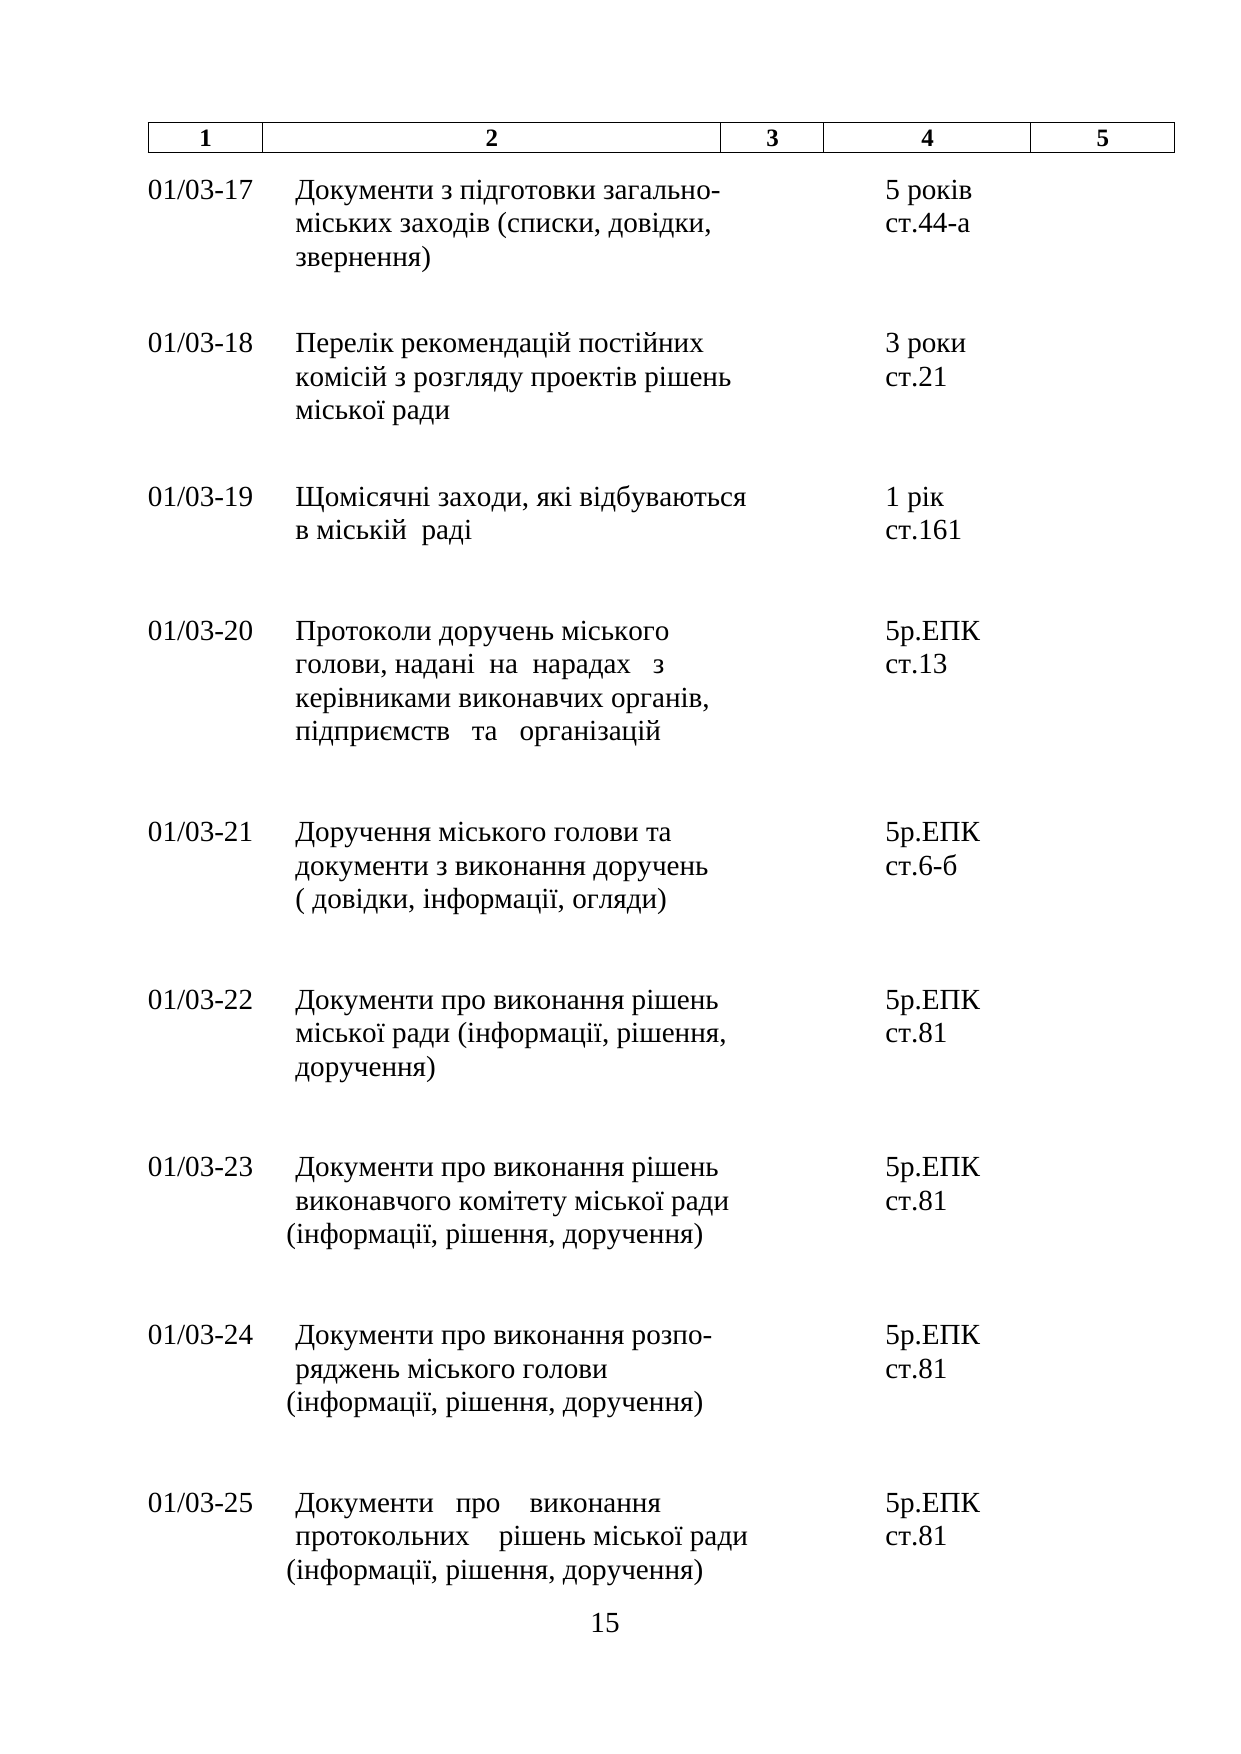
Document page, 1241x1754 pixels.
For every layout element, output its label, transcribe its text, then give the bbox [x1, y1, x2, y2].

text (інформації, рішення, доручення) [148, 1552, 1152, 1586]
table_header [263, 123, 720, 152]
text протокольних рішень міської ради ст.81 [148, 1518, 1152, 1552]
text керівниками виконавчих органів, [148, 680, 1152, 713]
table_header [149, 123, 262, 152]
text 01/03-22 Документи про виконання рішень 5р.ЕПК [148, 982, 1152, 1015]
text голови, надані на нарадах з ст.13 [148, 646, 1152, 680]
text 01/03-17 Документи з підготовки загальнo- 5 років [148, 172, 1152, 206]
text міської ради (інформації, рішення, ст.81 [148, 1015, 1152, 1049]
text підприємств та організацій [148, 713, 1152, 747]
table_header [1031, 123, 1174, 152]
text доручення) [148, 1049, 1152, 1082]
text звернення) [148, 239, 1152, 273]
text ряджень міського голови ст.81 [148, 1351, 1152, 1384]
text 01/03-24 Документи про виконання розпо- 5р.ЕПК [148, 1317, 1152, 1351]
text міських заходів (списки, довідки, ст.44-а [148, 206, 1152, 239]
text 01/03-23 Документи про виконання рішень 5р.ЕПК [148, 1149, 1152, 1183]
text комісій з розгляду проектів рішень ст.21 [148, 359, 1152, 392]
text 01/03-20 Протоколи доручень міського 5р.ЕПК [148, 613, 1152, 646]
text в міській раді ст.161 [148, 512, 1152, 546]
text документи з виконання доручень ст.6-б [148, 848, 1152, 881]
text 15 [148, 1605, 1152, 1638]
text 01/03-18 Перелік рекомендацій постійних 3 роки [148, 325, 1152, 359]
text ( довідки, інформації, огляди) [148, 881, 1152, 915]
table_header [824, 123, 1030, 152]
text міської ради [148, 392, 1152, 426]
text 01/03-25 Документи про виконання 5р.ЕПК [148, 1485, 1152, 1518]
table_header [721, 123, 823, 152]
text (інформації, рішення, доручення) [148, 1217, 1152, 1250]
text 01/03-21 Доручення міського голови та 5р.ЕПК [148, 814, 1152, 848]
text виконавчого комітету міської ради ст.81 [148, 1183, 1152, 1217]
text (інформації, рішення, доручення) [148, 1384, 1152, 1418]
text 01/03-19 Щомісячні заходи, які відбуваються 1 рік [148, 479, 1152, 512]
